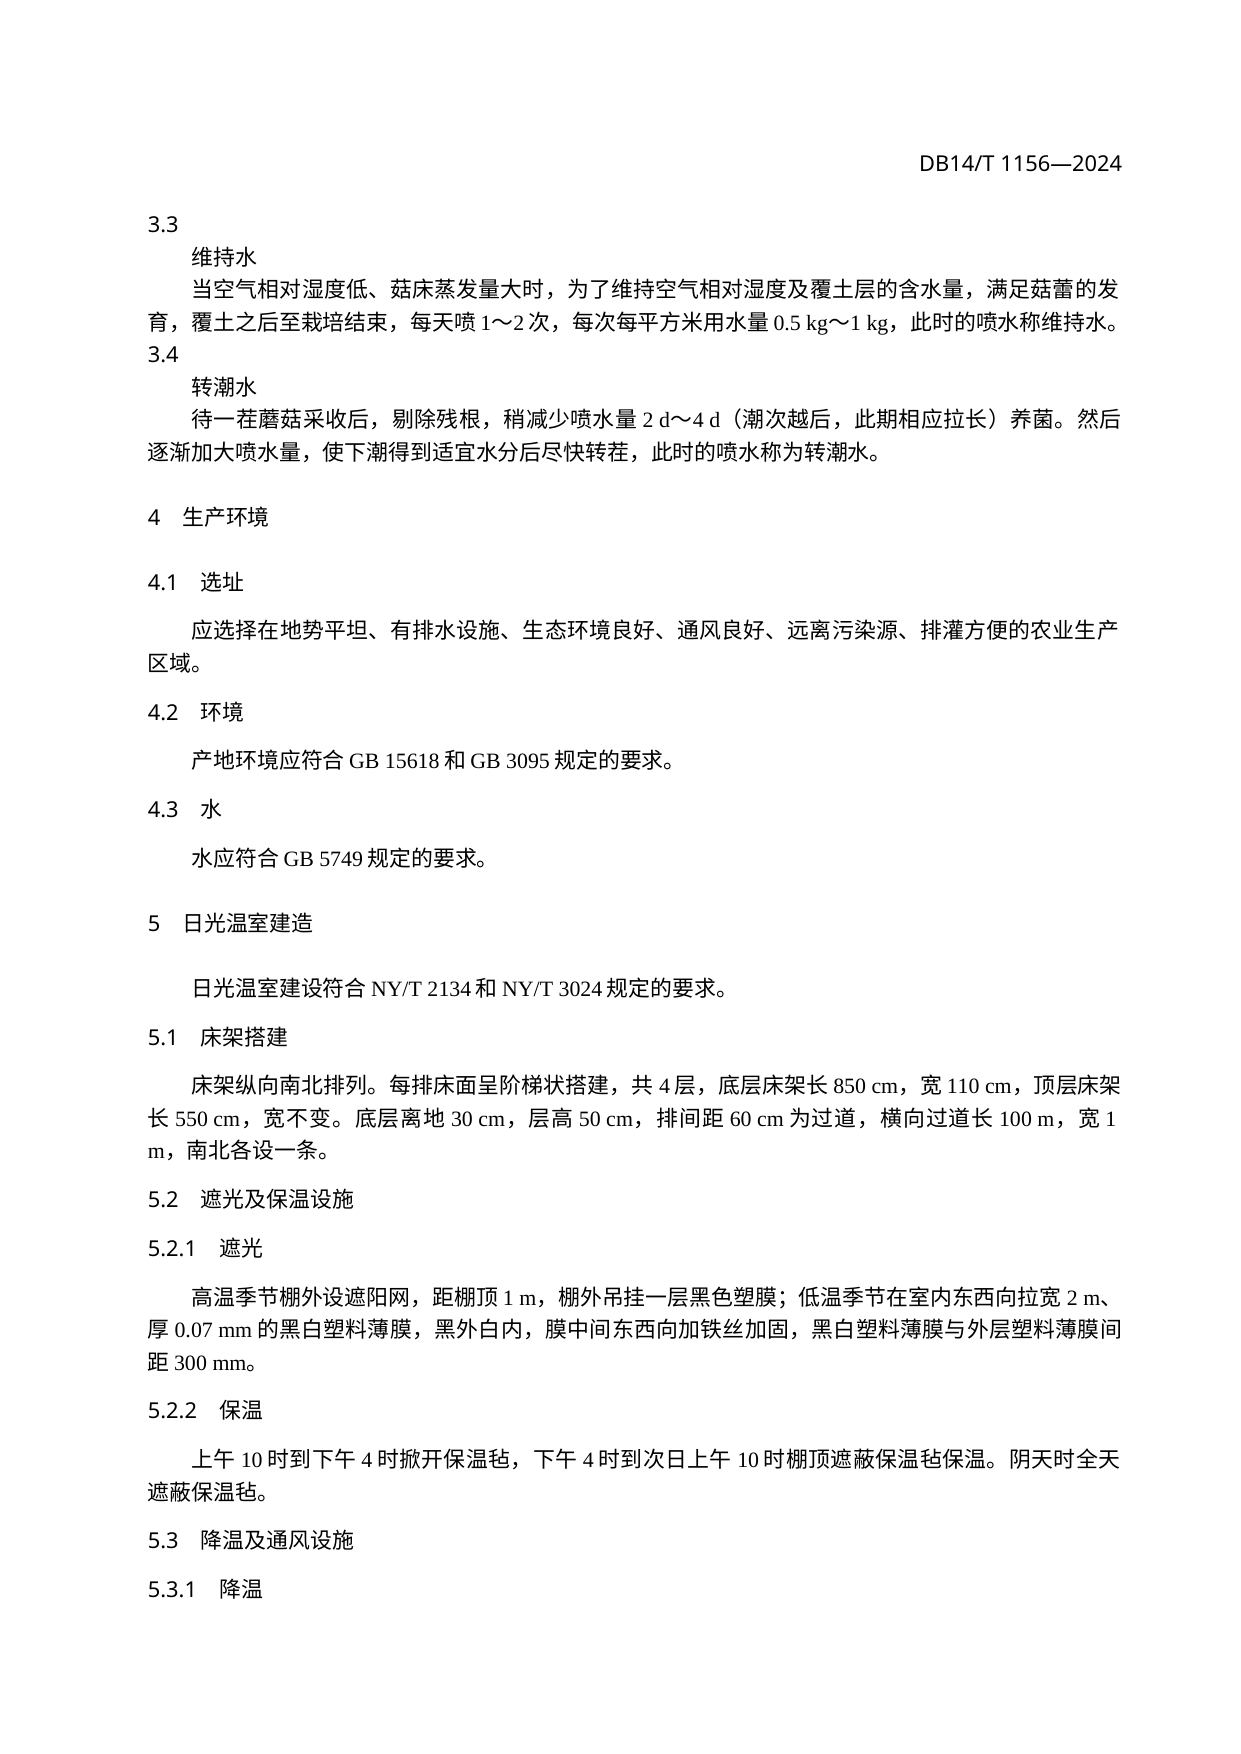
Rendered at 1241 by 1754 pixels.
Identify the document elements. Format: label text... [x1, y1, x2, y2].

text 保温 [148, 1393, 1122, 1426]
text 床架纵向南北排列。每排床面呈阶梯状搭建，共4层，底层床架长850 cm，宽110 cm，顶层床架长550 cm，宽不变。底层离地30 cm，层高50 cm，排间距60 cm为过道，横向过道长100 m，宽1 m，南北各设一条。 [148, 1068, 1122, 1166]
text 遮光及保温设施 [148, 1182, 1122, 1214]
list 水应符合GB 5749规定的要求。 [148, 841, 1122, 873]
text 上午10时到下午4时掀开保温毡，下午4时到次日上午10时棚顶遮蔽保温毡保温。阴天时全天遮蔽保温毡。 [148, 1442, 1122, 1507]
text 遮光 [148, 1231, 1122, 1263]
text 降温 [148, 1572, 1122, 1604]
text 待一茬蘑菇采收后，剔除残根，稍减少喷水量2 d～4 d（潮次越后，此期相应拉长）养菌。然后逐渐加大喷水量，使下潮得到适宜水分后尽快转茬，此时的喷水称为转潮水。 [148, 402, 1122, 467]
text 日光温室建设符合NY/T 2134和NY/T 3024规定的要求。 [148, 971, 1122, 1003]
text 选址 [148, 564, 1122, 597]
list 产地环境应符合GB 15618和GB 3095规定的要求。 [148, 743, 1122, 776]
text 床架搭建 [148, 1019, 1122, 1052]
text 生产环境 [148, 499, 1122, 532]
text 维持水 [148, 207, 1122, 272]
text 水 [148, 792, 1122, 824]
text 当空气相对湿度低、菇床蒸发量大时，为了维持空气相对湿度及覆土层的含水量，满足菇蕾的发育，覆土之后至栽培结束，每天喷1～2次，每次每平方米用水量0.5 kg～1 kg，此时的喷水称维持水。 [148, 272, 1122, 337]
text 高温季节棚外设遮阳网，距棚顶1 m，棚外吊挂一层黑色塑膜；低温季节在室内东西向拉宽2 m、厚0.07 mm的黑白塑料薄膜，黑外白内，膜中间东西向加铁丝加固，黑白塑料薄膜与外层塑料薄膜间距300 mm。 [148, 1279, 1122, 1377]
text 降温及通风设施 [148, 1523, 1122, 1556]
text 日光温室建造 [148, 906, 1122, 938]
text 应选择在地势平坦、有排水设施、生态环境良好、通风良好、远离污染源、排灌方便的农业生产区域。 [148, 613, 1122, 678]
text 转潮水 [148, 337, 1122, 402]
text 环境 [148, 694, 1122, 727]
